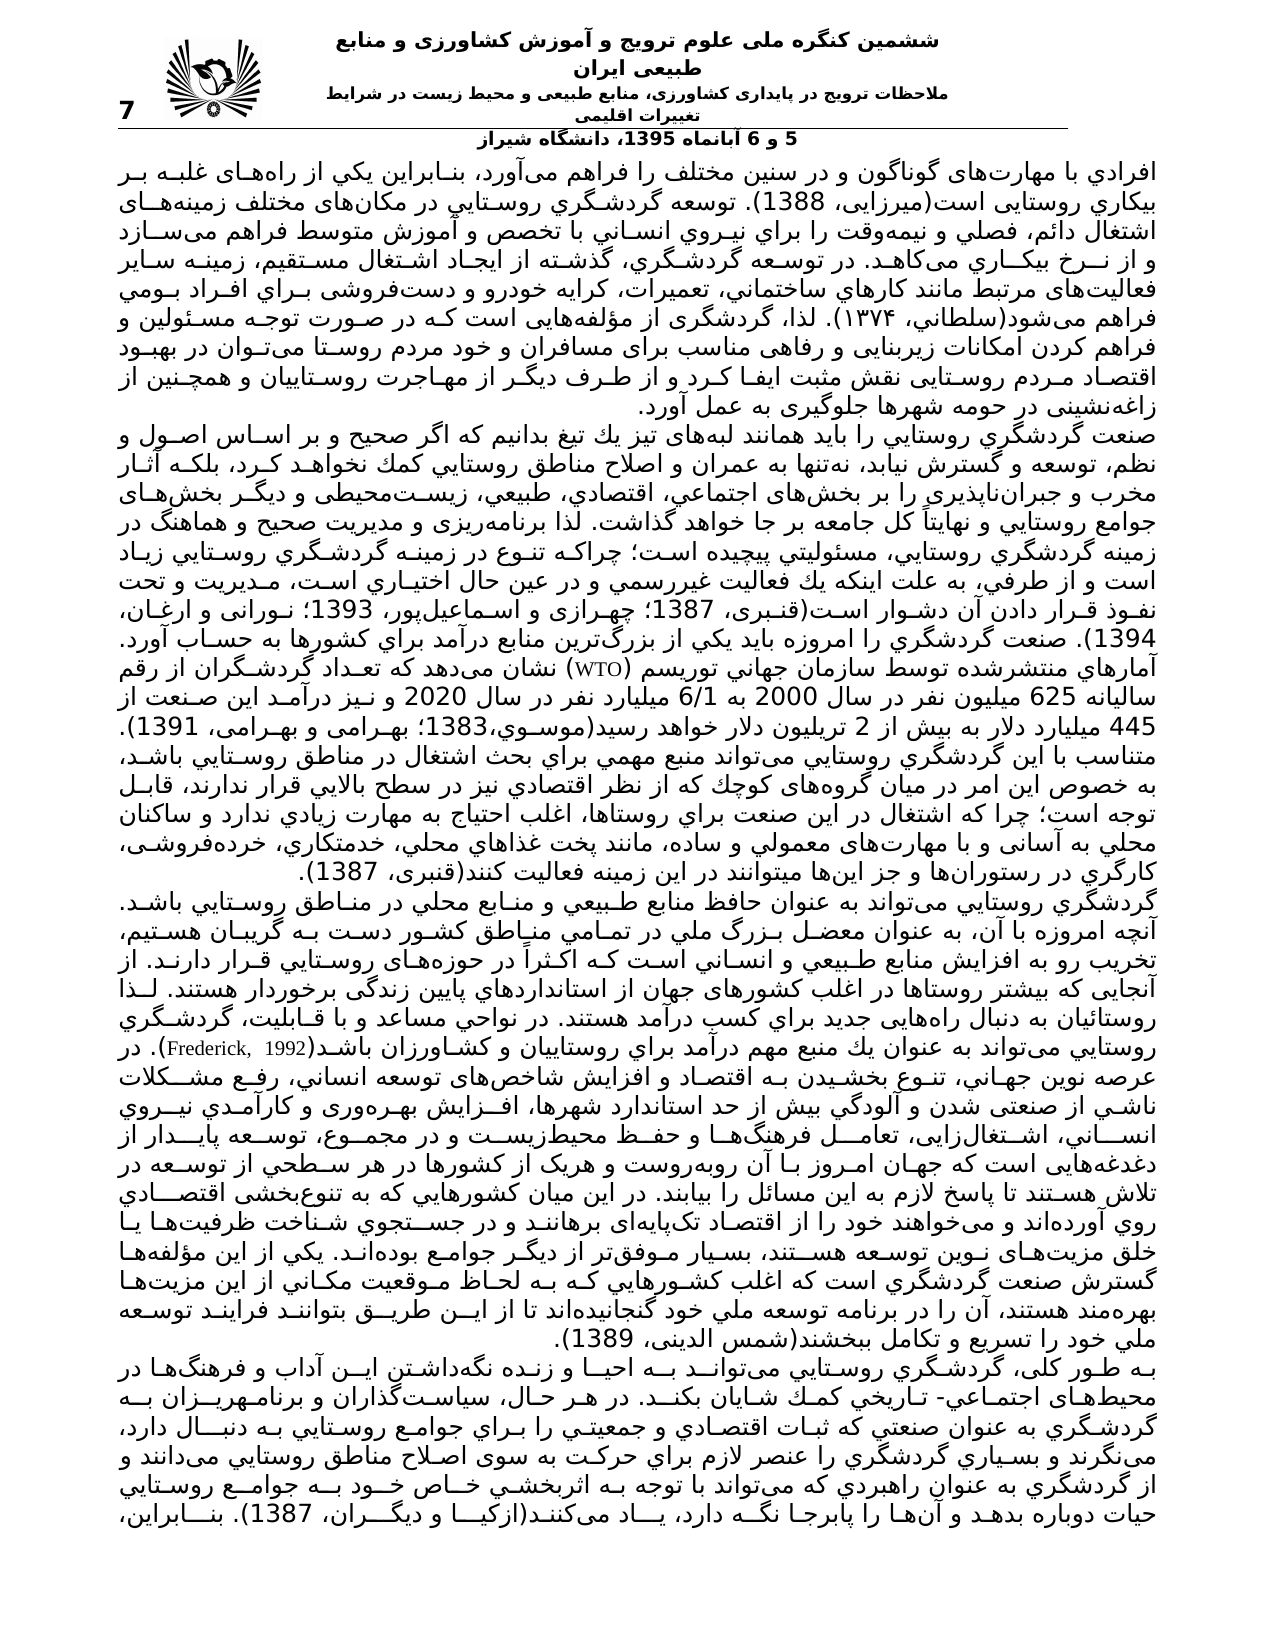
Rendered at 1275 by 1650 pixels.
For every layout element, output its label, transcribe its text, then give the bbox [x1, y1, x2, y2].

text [118, 1353, 1157, 1528]
text صنعت گردشگري روستايي را بايد همانند لبه‌های تيز يك تيغ بدانيم كه اگر صحيح و بر اساس اصول و نظم، توسعه و گسترش نيابد، نه‌تنها به عمران و اصلاح مناطق روستايي كمك نخواهد كرد، بلكه آثار مخرب و جبران‌ناپذیری را بر بخش‌های اجتماعي، اقتصادي، طبيعي، زیست‌محیطی و ديگر بخش‌های جوامع روستايي و نهايتاً كل جامعه بر جا خواهد گذاشت. لذا برنامه‌ریزی و مديريت صحيح و هماهنگ در زمینه گردشگري روستايي، مسئوليتي پيچيده است؛ چراکه تنوع در زمینه گردشگري روستايي زياد است و از طرفي، به علت اينكه يك فعاليت غيررسمي و در عین ‌حال اختياري است، مديريت و تحت نفوذ قرار دادن آن دشوار است(قنبری، 1387؛ چهرازی و اسماعیل‌پور، 1393؛ نورانی و ارغان، 1394). صنعت گردشگري را امروزه بايد يكي از بزرگ‌ترین منابع درآمد براي كشورها به ‌حساب آورد. آمارهاي منتشرشده توسط سازمان جهاني توريسم (WTO) نشان می‌دهد كه تعداد گردشگران از رقم ساليانه 625 ميليون نفر در سال 2000 به 6/1 ميليارد نفر در سال 2020 و نيز درآمد اين صنعت از 445 ميليارد دلار به بيش از 2 تريليون دلار خواهد رسيد(موسوي،1383؛ بهرامی و بهرامی، 1391). متناسب با این گردشگري روستايي می‌تواند منبع مهمي براي بحث اشتغال در مناطق روستايي باشد، به ‌خصوص اين امر در ميان گروه‌های كوچك كه از نظر اقتصادي نيز در سطح بالايي قرار ندارند، قابل ‌توجه است؛ چرا که اشتغال در اين صنعت براي روستاها، اغلب احتياج به مهارت زيادي ندارد و ساكنان محلي به ‌آسانی و با مهارت‌های معمولي و ساده، مانند پخت غذاهاي محلي، خدمتكاري، خرده‌فروشی، كارگري در رستوران‌ها و جز این‌ها ميتوانند در اين زمينه فعاليت كنند(قنبری، 1387). [118, 420, 1157, 887]
picture [164, 37, 263, 119]
text گردشگري روستايي می‌تواند به‌ عنوان حافظ منابع طبيعي و منابع محلي در مناطق روستايي باشد. آنچه امروزه با آن، به‌ عنوان معضل بزرگ ملي در تمامي مناطق كشور دست‌ به ‌گریبان هستيم، تخريب رو به افزايش منابع طبيعي و انساني است كه اکثراً در حوزه‌های روستايي قرار دارند. از آنجایی که بیشتر روستاها در اغلب کشورهای جهان از استانداردهاي پايين زندگی برخوردار هستند. لذا روستائيان به دنبال راه‌هایی جديد براي كسب درآمد هستند. در نواحي مساعد و با قابليت، گردشگري روستايي می‌تواند به ‌عنوان يك منبع مهم درآمد براي روستایيان و كشاورزان باشد(Frederick, 1992). در عرصه نوين جهـاني، تنـوع بخشـيدن بـه اقتصـاد و افزايش شاخص‌های توسعه انساني، رفع مشـكلات ناشـي از صنعتی شدن و آلودگي بیش‌ از حد استاندارد شهرها، افـزايش بهره‌وری و كارآمدي نيـروي انسـاني، اشتغال‌زایی، تعامـل فرهنگ‌ها و حفظ محیط‌زیست و در مجموع، توسعه پايـدار از دغدغه‌هایی است كه جهـان امـروز بـا آن روبه‌روست و هریک از كشورها در هر سطحي از توسعه در تلاش هسـتند تا پاسخ لازم به اين مسائل را بيابند. در اين ميان كشورهايي كه به تنوع‌بخشی اقتصـادي روي آورده‌اند و می‌خواهند خود را از اقتصـاد تک‌پایه‌ای برهاننـد و در جسـتجوي شناخت ظرفیت‌ها يا خلق مزیت‌های نوين توسعه هسـتند، بسيار موفق‌تر از ديگر جوامع بوده‌اند. يكي از اين مؤلفه‌ها گسترش صنعت گردشگري است كه اغلب كشورهايي كه به لحاظ موقعيت مكاني از اين مزیت‌ها بهره‌مند هستند، آن را در برنامه توسعه ملي خود گنجانیده‌اند تا از ايـن طريـق بتوانند فرايند توسعه ملي خود را تسريع و تكامل ببخشند(شمس الدینی، 1389). [118, 887, 1157, 1353]
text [118, 158, 1157, 420]
